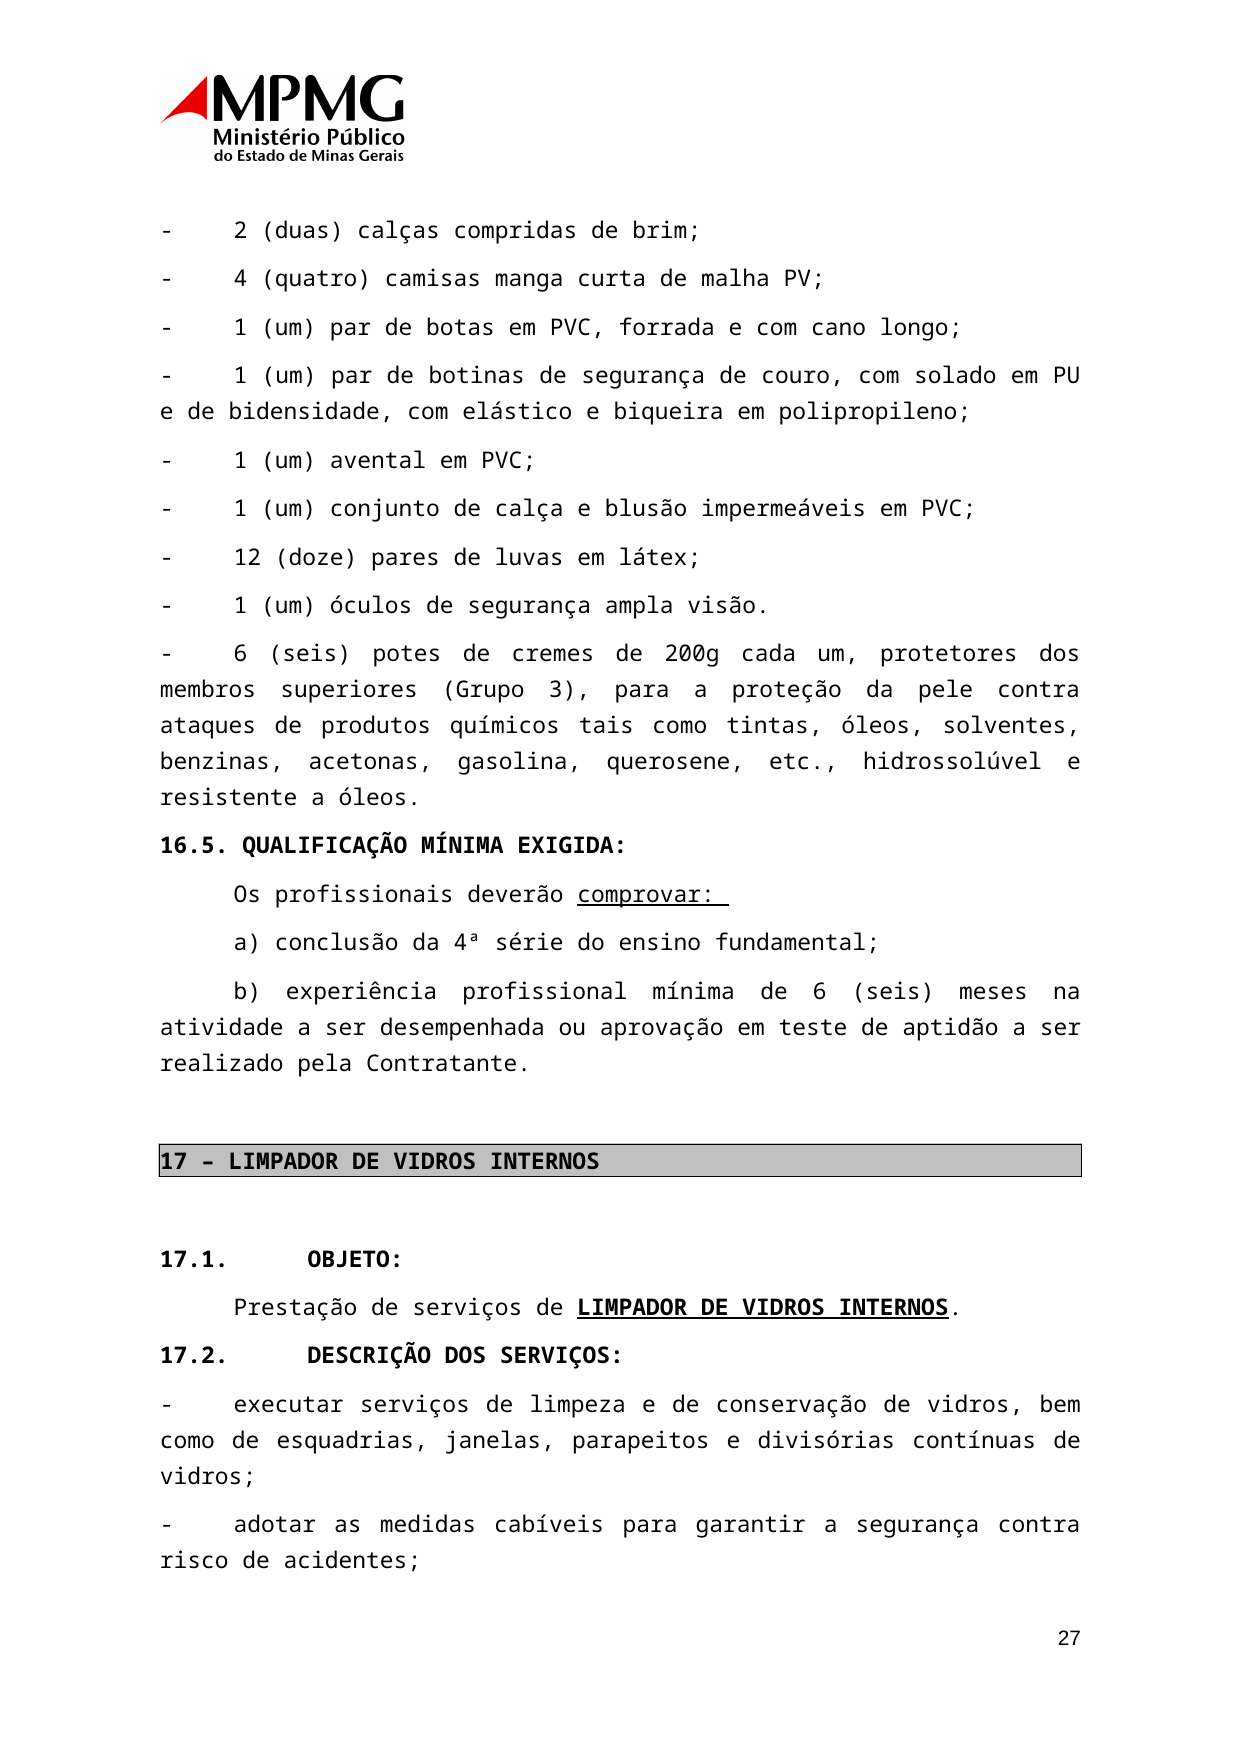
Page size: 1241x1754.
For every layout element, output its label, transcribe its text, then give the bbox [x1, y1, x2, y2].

text 17.1. OBJETO: [159, 1242, 1081, 1274]
text - 1 (um) conjunto de calça e blusão impermeáveis em PVC; [159, 492, 1081, 523]
text b) experiência profissional mínima de 6 (seis) meses na atividade a ser desempenhada ou aprovação em teste de aptidão a ser realizado pela Contratante. [159, 975, 1081, 1078]
text - 1 (um) óculos de segurança ampla visão. [159, 589, 1081, 620]
text - 2 (duas) calças compridas de brim; [159, 214, 1081, 245]
text 17 – LIMPADOR DE VIDROS INTERNOS [160, 1145, 1081, 1176]
text - 12 (doze) pares de luvas em látex; [159, 540, 1081, 572]
text - 1 (um) par de botinas de segurança de couro, com solado em PU e de bidensidade, com elástico e biqueira em polipropileno; [159, 359, 1081, 426]
text Prestação de serviços de LIMPADOR DE VIDROS INTERNOS. [159, 1291, 1081, 1322]
text Os profissionais deverão comprovar: [159, 878, 1081, 909]
text - executar serviços de limpeza e de conservação de vidros, bem como de esquadrias, janelas, parapeitos e divisórias contínuas de vidros; [159, 1388, 1081, 1491]
picture [159, 75, 405, 161]
text 17.2. DESCRIÇÃO DOS SERVIÇOS: [159, 1339, 1081, 1371]
text - 6 (seis) potes de cremes de 200g cada um, protetores dos membros superiores (Grupo 3), para a proteção da pele contra ataques de produtos químicos tais como tintas, óleos, solventes, benzinas, acetonas, gasolina, querosene, etc., hidrossolúvel e resistente a óleos. [159, 637, 1081, 812]
text - 4 (quatro) camisas manga curta de malha PV; [159, 262, 1081, 293]
text - 1 (um) par de botas em PVC, forrada e com cano longo; [159, 311, 1081, 342]
text - adotar as medidas cabíveis para garantir a segurança contra risco de acidentes; [159, 1508, 1081, 1575]
text 16.5. QUALIFICAÇÃO MÍNIMA EXIGIDA: [159, 829, 1081, 861]
text - 1 (um) avental em PVC; [159, 443, 1081, 475]
text a) conclusão da 4ª série do ensino fundamental; [159, 926, 1081, 958]
